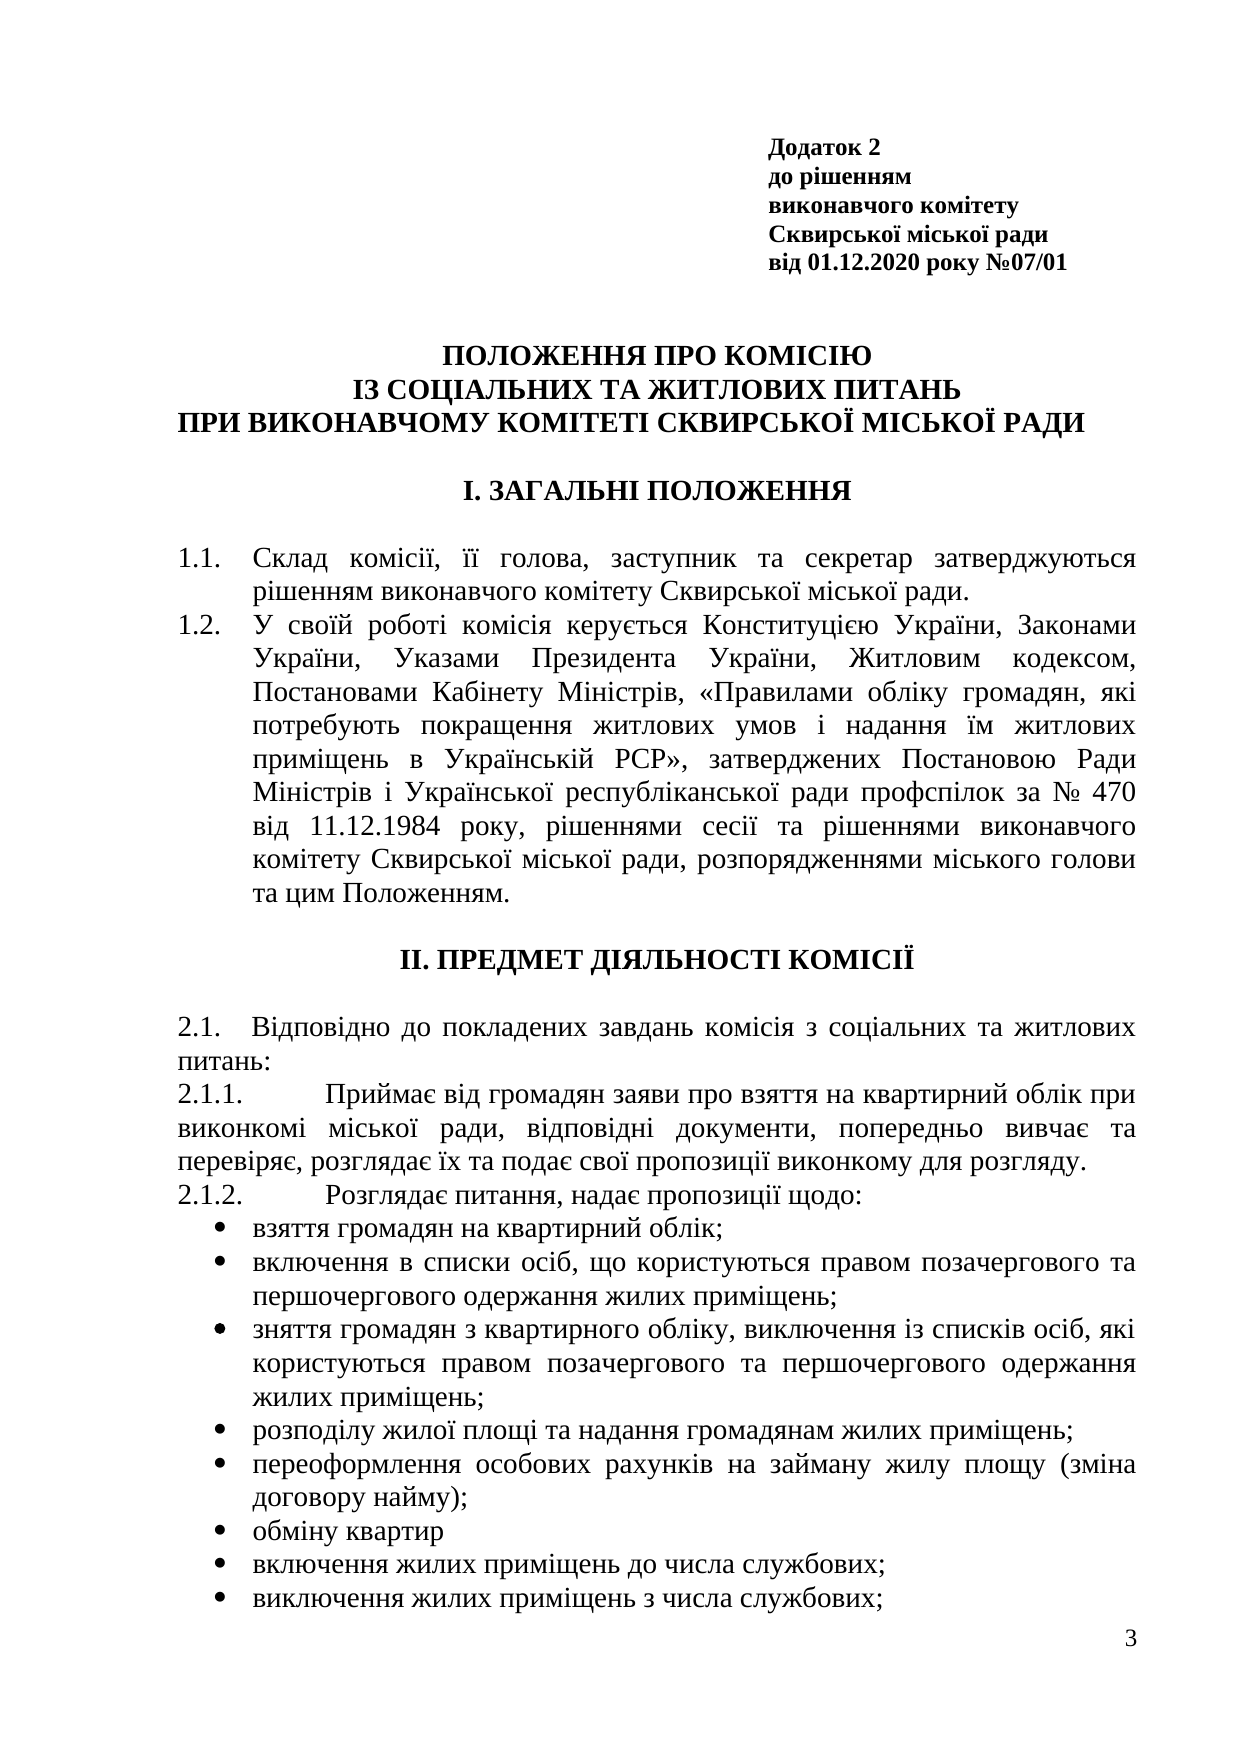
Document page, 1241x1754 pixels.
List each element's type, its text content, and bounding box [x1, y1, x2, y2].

list розподілу жилої площі та надання громадянам жилих приміщень; [215, 1412, 1137, 1446]
text до рішенням [768, 161, 1137, 190]
text 2.1.1. Приймає від громадян заяви про взяття на квартирний облік при виконкомі міської ради, відповідні документи, попередньо вивчає та перевіряє, розглядає їх та подає свої пропозиції виконкому для розгляду. [177, 1076, 1137, 1177]
text ІІ. ПРЕДМЕТ ДІЯЛЬНОСТІ КОМІСІЇ [177, 942, 1137, 976]
list переоформлення особових рахунків на займану жилу площу (зміна договору найму); [215, 1446, 1137, 1513]
text від 01.12.2020 року №07/01 [768, 247, 1137, 276]
text Додаток 2 [177, 132, 1137, 161]
text ПРИ ВИКОНАВЧОМУ КОМІТЕТІ СКВИРСЬКОЇ МІСЬКОЇ РАДИ [177, 406, 1137, 439]
list взяття громадян на квартирний облік; [215, 1211, 1137, 1244]
list включення жилих приміщень до числа службових; [215, 1547, 1137, 1580]
text ПОЛОЖЕННЯ ПРО КОМІСІЮ [177, 338, 1137, 372]
list Склад комісії, її голова, заступник та секретар затверджуються рішенням виконавчого комітету Сквирської міської ради. [177, 540, 1137, 607]
text Сквирської міської ради [768, 219, 1137, 247]
text 2.1.2. Розглядає питання, надає пропозиції щодо: [177, 1177, 1137, 1211]
list виключення жилих приміщень з числа службових; [215, 1580, 1137, 1614]
list обміну квартир [215, 1513, 1137, 1547]
text І. ЗАГАЛЬНІ ПОЛОЖЕННЯ [177, 473, 1137, 506]
text виконавчого комітету [768, 190, 1137, 219]
list включення в списки осіб, що користуються правом позачергового та першочергового одержання жилих приміщень; [215, 1244, 1137, 1311]
text 2.1. Відповідно до покладених завдань комісія з соціальних та житлових питань: [177, 1009, 1137, 1076]
list зняття громадян з квартирного обліку, виключення із списків осіб, які користуються правом позачергового та першочергового одержання жилих приміщень; [215, 1311, 1137, 1412]
list У своїй роботі комісія керується Конституцією України, Законами України, Указами Президента України, Житловим кодексом, Постановами Кабінету Міністрів, «Правилами обліку громадян, які потребують покращення житлових умов і надання їм житлових приміщень в Українській РСР», затверджених Постановою Ради Міністрів і Української республіканської ради профспілок за № 470 від 11.12.1984 року, рішеннями сесії та рішеннями виконавчого комітету Сквирської міської ради, розпорядженнями міського голови та цим Положенням. [177, 607, 1137, 909]
text ІЗ СОЦІАЛЬНИХ ТА ЖИТЛОВИХ ПИТАНЬ [177, 372, 1137, 406]
